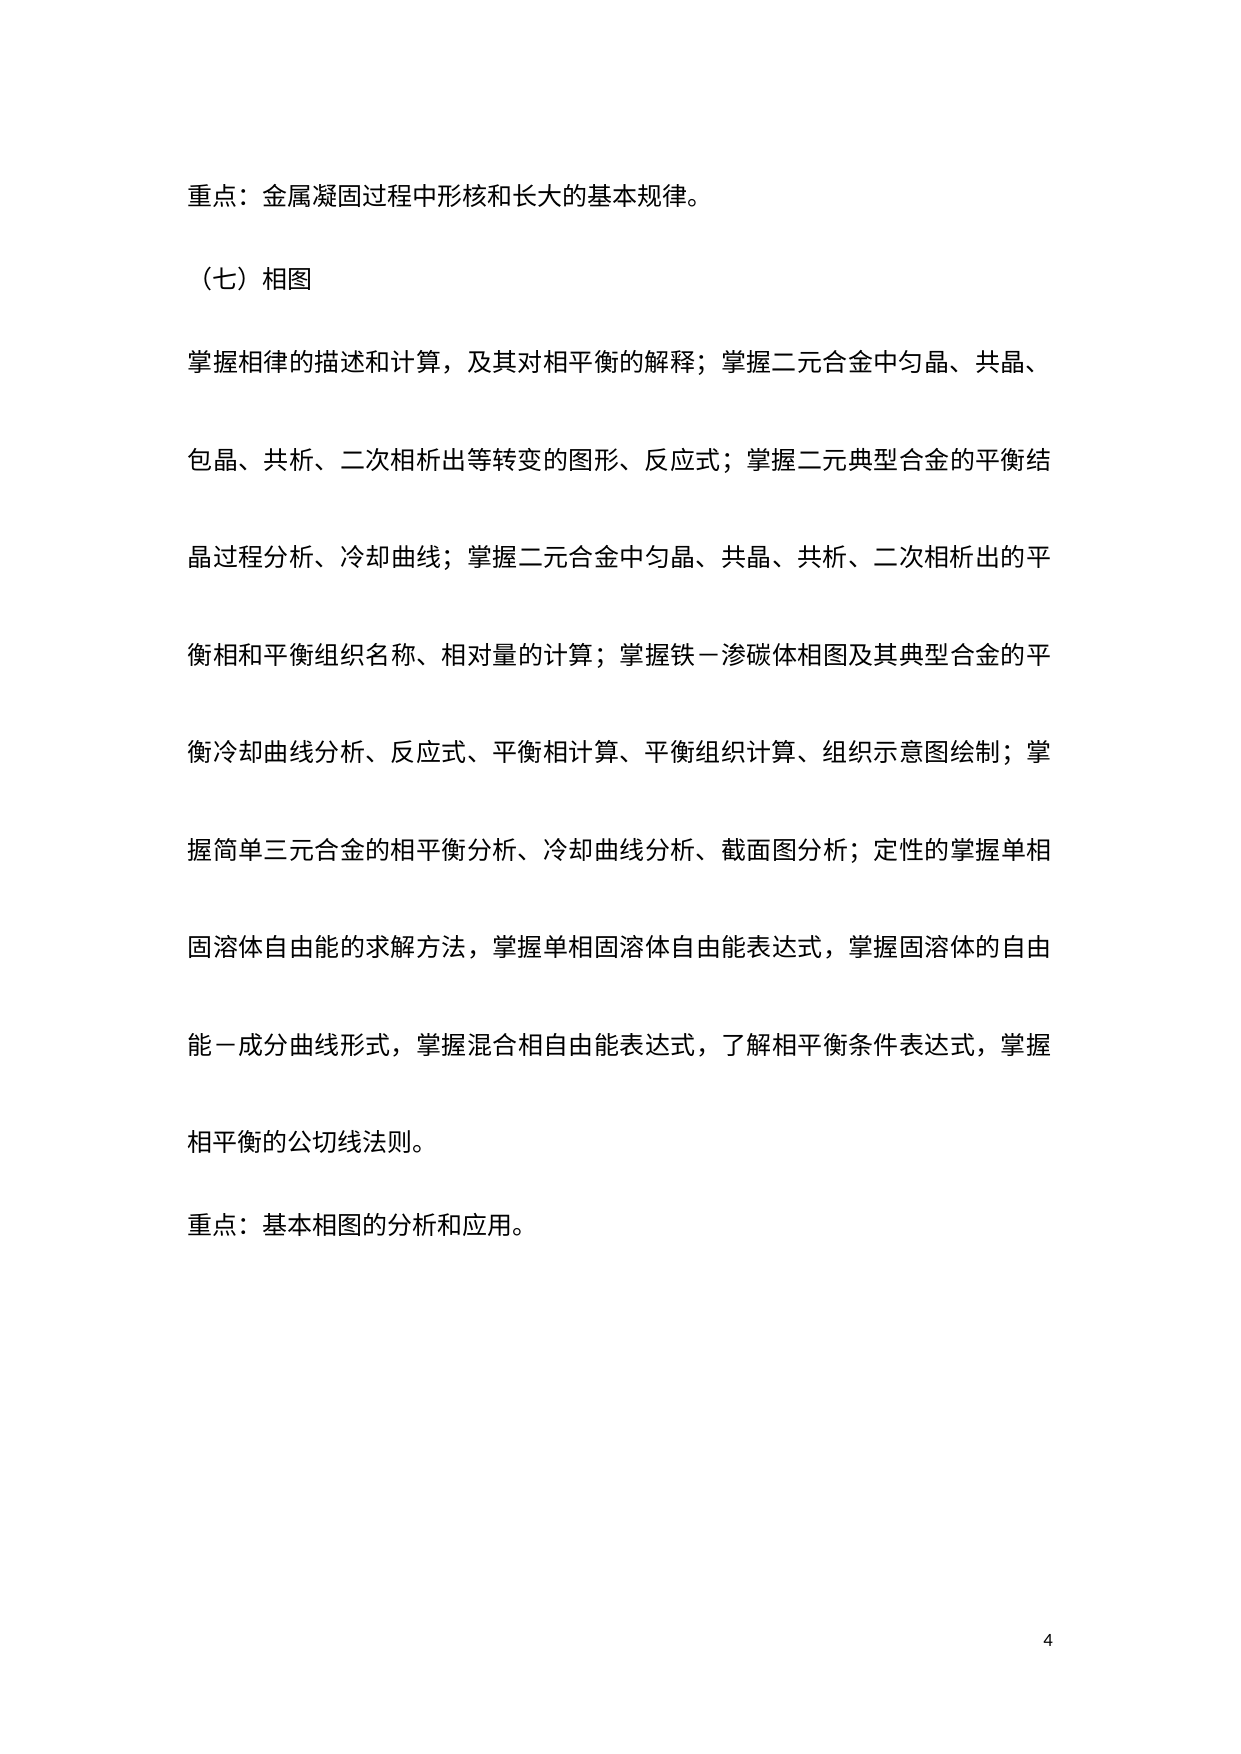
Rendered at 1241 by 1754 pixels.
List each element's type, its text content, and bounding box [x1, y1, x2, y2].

text （七）相图 [187, 245, 1053, 310]
text 重点：基本相图的分析和应用。 [187, 1191, 1053, 1256]
text 掌握相律的描述和计算，及其对相平衡的解释；掌握二元合金中匀晶、共晶、包晶、共析、二次相析出等转变的图形、反应式；掌握二元典型合金的平衡结晶过程分析、冷却曲线；掌握二元合金中匀晶、共晶、共析、二次相析出的平衡相和平衡组织名称、相对量的计算；掌握铁－渗碳体相图及其典型合金的平衡冷却曲线分析、反应式、平衡相计算、平衡组织计算、组织示意图绘制；掌握简单三元合金的相平衡分析、冷却曲线分析、截面图分析；定性的掌握单相固溶体自由能的求解方法，掌握单相固溶体自由能表达式，掌握固溶体的自由能－成分曲线形式，掌握混合相自由能表达式，了解相平衡条件表达式，掌握相平衡的公切线法则。 [187, 328, 1053, 1173]
text 重点：金属凝固过程中形核和长大的基本规律。 [187, 162, 1053, 227]
